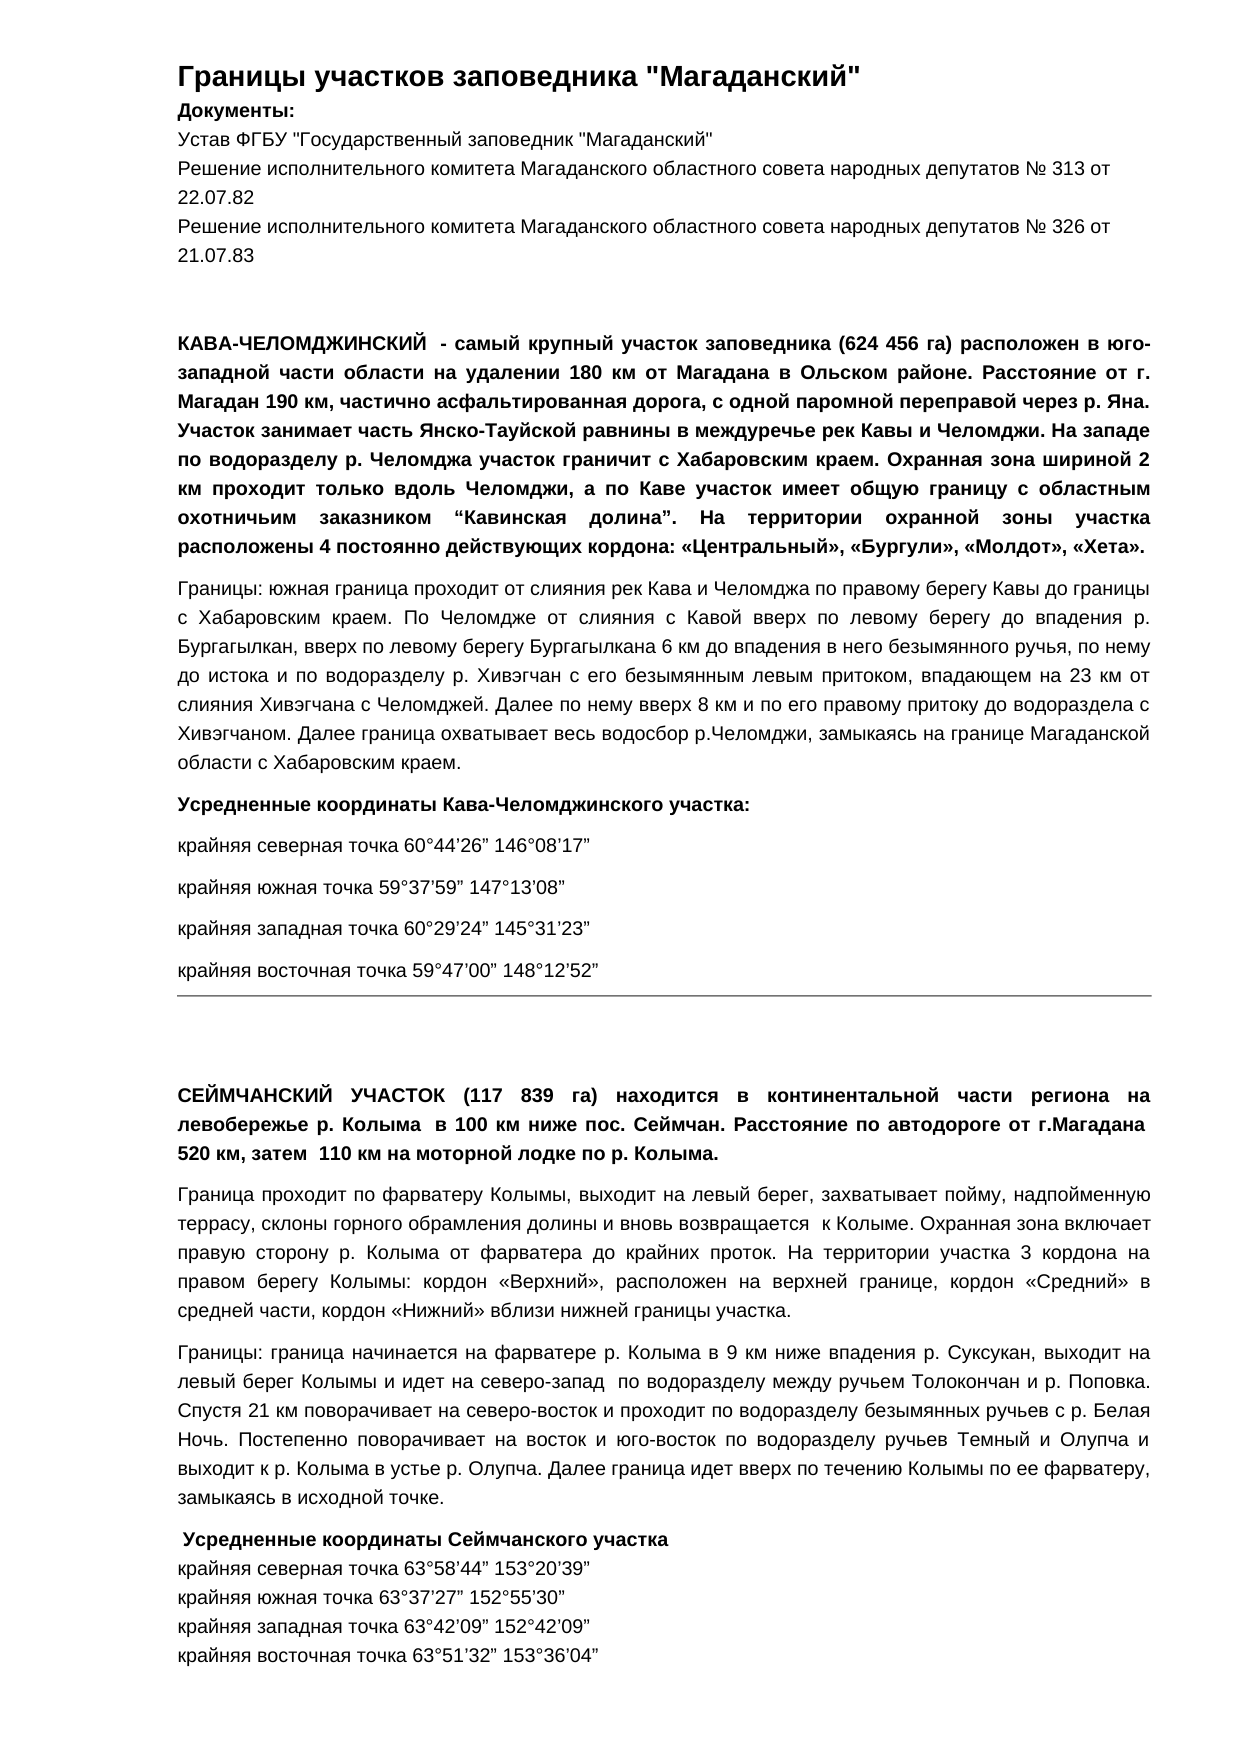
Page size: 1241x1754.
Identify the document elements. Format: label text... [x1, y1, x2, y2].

text Границы: южная граница проходит от слияния рек Кава и Челомджа по правому берегу Кавы до границы с Хабаровским краем. По Челомдже от слияния с Кавой вверх по левому берегу до впадения р. Бургагылкан, вверх по левому берегу Бургагылкана 6 км до впадения в него безымянного ручья, по нему до истока и по водоразделу р. Хивэгчан с его безымянным левым притоком, впадающем на 23 км от слияния Хивэгчана с Челомджей. Далее по нему вверх 8 км и по его правому притоку до водораздела с Хивэгчаном. Далее граница охватывает весь водосбор р.Челомджи, замыкаясь на границе Магаданской области с Хабаровским краем. [177, 570, 1152, 774]
text крайняя западная точка 60°29’24” 145°31’23” [177, 911, 1152, 940]
text крайняя восточная точка 59°47’00” 148°12’52” [177, 952, 1152, 981]
text Границы: граница начинается на фарватере р. Колыма в 9 км ниже впадения р. Суксукан, выходит на левый берег Колымы и идет на северо-запад по водоразделу между ручьем Толокончан и р. Поповка. Спустя 21 км поворачивает на северо-восток и проходит по водоразделу безымянных ручьев с р. Белая Ночь. Постепенно поворачивает на восток и юго-восток по водоразделу ручьев Темный и Олупча и выходит к р. Колыма в устье р. Олупча. Далее граница идет вверх по течению Колымы по ее фарватеру, замыкаясь в исходной точке. [177, 1334, 1152, 1509]
text Устав ФГБУ "Государственный заповедник "Магаданский" [177, 122, 1152, 151]
text Решение исполнительного комитета Магаданского областного совета народных депутатов № 313 от 22.07.82 [177, 151, 1152, 209]
text Документы: [177, 93, 1152, 122]
text СЕЙМЧАНСКИЙ УЧАСТОК (117 839 га) находится в континентальной части региона на левобережье р. Колыма в 100 км ниже пос. Сеймчан. Расстояние по автодороге от г.Магадана 520 км, затем 110 км на моторной лодке по р. Колыма. [177, 1077, 1152, 1164]
text КАВА-ЧЕЛОМДЖИНСКИЙ - самый крупный участок заповедника (624 456 га) расположен в юго-западной части области на удалении 180 км от Магадана в Ольском районе. Расстояние от г. Магадан 190 км, частично асфальтированная дорога, с одной паромной переправой через р. Яна. Участок занимает часть Янско-Тауйской равнины в междуречье рек Кавы и Челомджи. На западе по водоразделу р. Челомджа участок граничит с Хабаровским краем. Охранная зона шириной 2 км проходит только вдоль Челомджи, а по Каве участок имеет общую границу с областным охотничьим заказником “Кавинская долина”. На территории охранной зоны участка расположены 4 постоянно действующих кордона: «Центральный», «Бургули», «Молдот», «Хета». [177, 325, 1152, 558]
text крайняя южная точка 59°37’59” 147°13’08” [177, 869, 1152, 898]
text Граница проходит по фарватеру Колымы, выходит на левый берег, захватывает пойму, надпойменную террасу, склоны горного обрамления долины и вновь возвращается к Колыме. Охранная зона включает правую сторону р. Колыма от фарватера до крайних проток. На территории участка 3 кордона на правом берегу Колымы: кордон «Верхний», расположен на верхней границе, кордон «Средний» в средней части, кордон «Нижний» вблизи нижней границы участка. [177, 1177, 1152, 1322]
text крайняя северная точка 60°44’26” 146°08’17” [177, 828, 1152, 857]
text Усредненные координаты Кава-Челомджинского участка: [177, 786, 1152, 815]
text Границы участков заповедника "Магаданский" [177, 59, 1152, 93]
text Решение исполнительного комитета Магаданского областного совета народных депутатов № 326 от 21.07.83 [177, 209, 1152, 267]
text Усредненные координаты Сеймчанского участка крайняя северная точка 63°58’44” 153°20’39” крайняя южная точка 63°37’27” 152°55’30” крайняя западная точка 63°42’09” 152°42’09” крайняя восточная точка 63°51’32” 153°36’04” [177, 1521, 1152, 1667]
